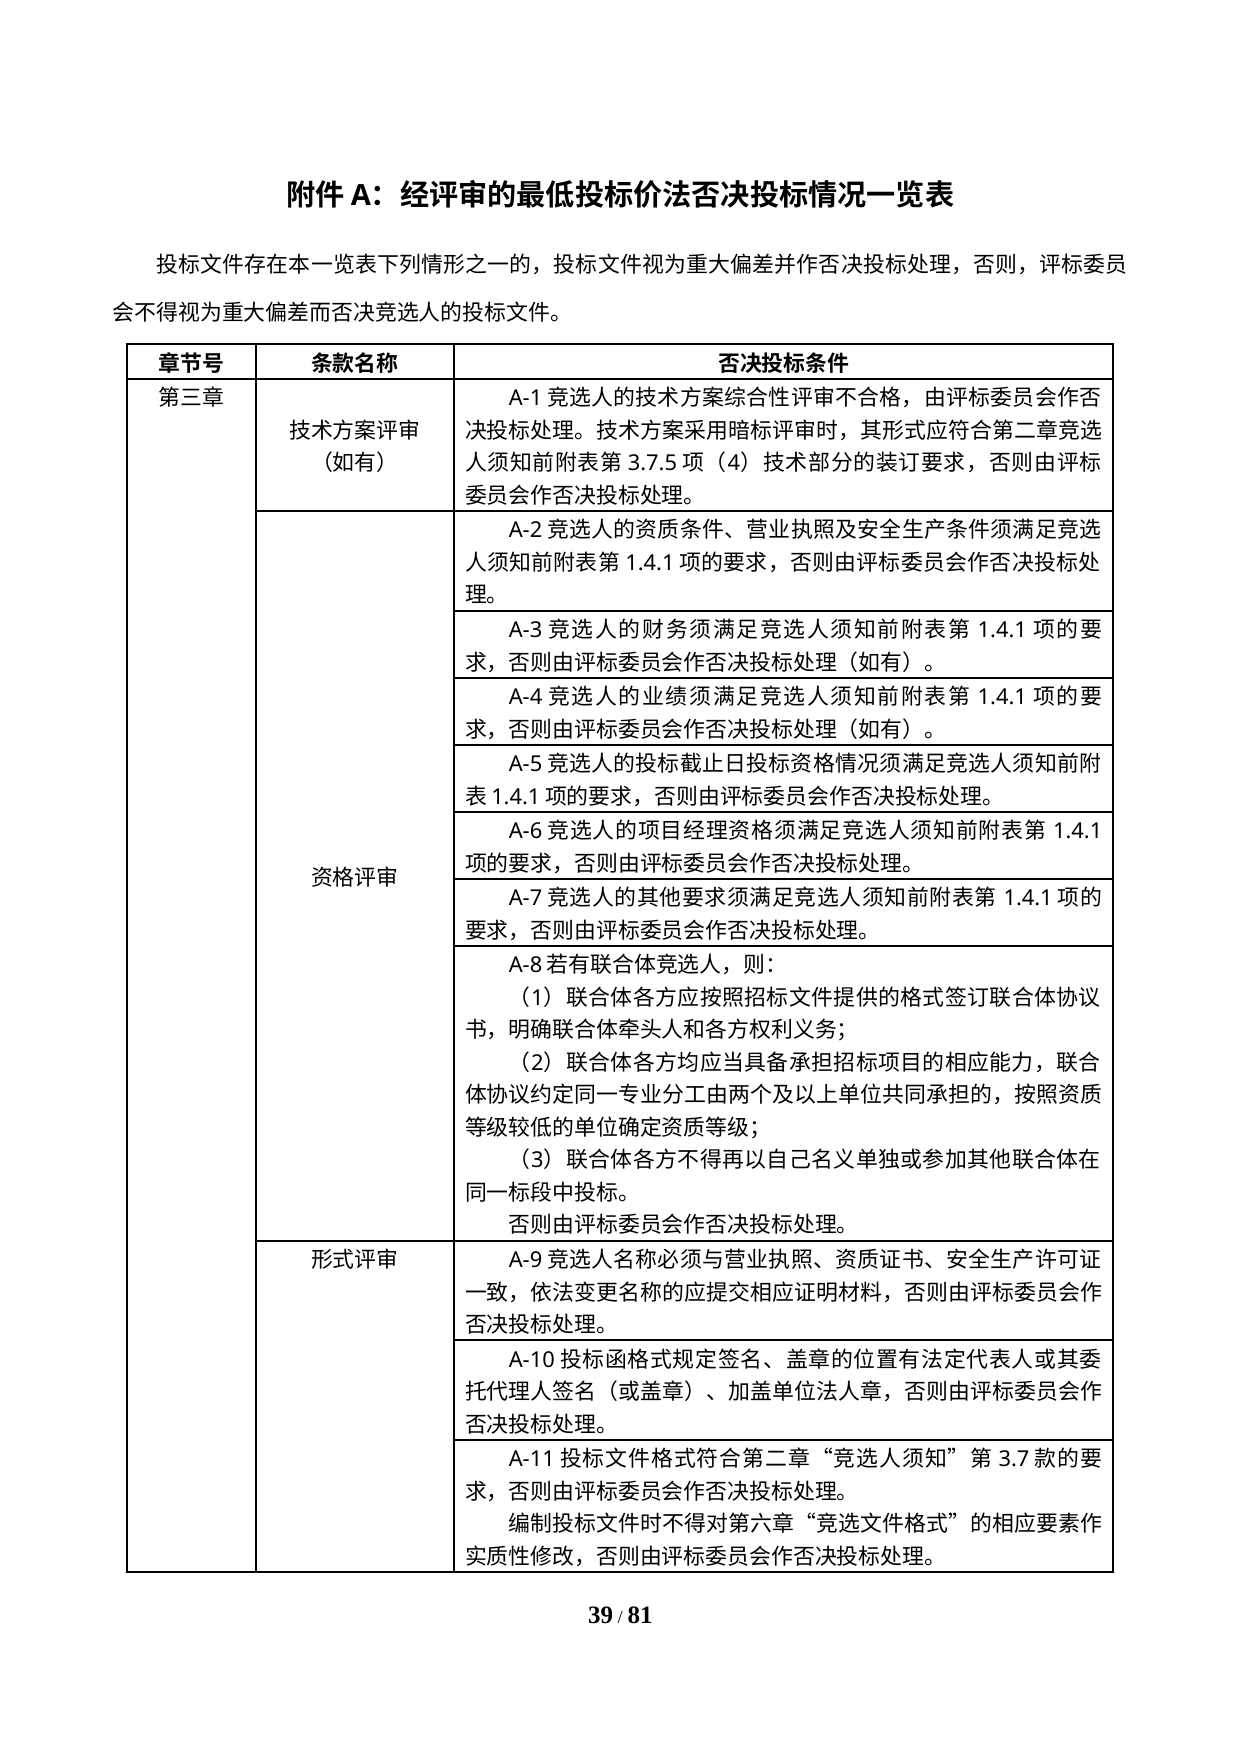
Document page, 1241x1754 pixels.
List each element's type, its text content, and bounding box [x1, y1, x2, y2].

table_cell A-11投标文件格式符合第二章“竞选人须知”第3.7款的要求，否则由评标委员会作否决投标处理。 编制投标文件时不得对第六章“竞选文件格式”的相应要素作实质性修改，否则由评标委员会作否决投标处理。 [455, 1441, 1112, 1571]
table_cell A-3竞选人的财务须满足竞选人须知前附表第1.4.1项的要求，否则由评标委员会作否决投标处理（如有）。 [455, 612, 1112, 677]
table_cell A-8若有联合体竞选人，则： （1）联合体各方应按照招标文件提供的格式签订联合体协议书，明确联合体牵头人和各方权利义务； （2）联合体各方均应当具备承担招标项目的相应能力，联合体协议约定同一专业分工由两个及以上单位共同承担的，按照资质等级较低的单位确定资质等级； （3）联合体各方不得再以自己名义单独或参加其他联合体在同一标段中投标。 否则由评标委员会作否决投标处理。 [455, 947, 1112, 1239]
table_header 条款名称 [257, 345, 453, 378]
table_cell A-6竞选人的项目经理资格须满足竞选人须知前附表第1.4.1项的要求，否则由评标委员会作否决投标处理。 [455, 813, 1112, 878]
table_cell A-10投标函格式规定签名、盖章的位置有法定代表人或其委托代理人签名（或盖章）、加盖单位法人章，否则由评标委员会作否决投标处理。 [455, 1341, 1112, 1439]
table_cell 形式评审 [257, 1242, 453, 1571]
table_cell 资格评审 [257, 512, 453, 1239]
subtitle 投标文件存在本一览表下列情形之一的，投标文件视为重大偏差并作否决投标处理，否则，评标委员会不得视为重大偏差而否决竞选人的投标文件。 [112, 246, 1128, 327]
table_cell A-2竞选人的资质条件、营业执照及安全生产条件须满足竞选人须知前附表第1.4.1项的要求，否则由评标委员会作否决投标处理。 [455, 512, 1112, 609]
table_cell A-4竞选人的业绩须满足竞选人须知前附表第1.4.1项的要求，否则由评标委员会作否决投标处理（如有）。 [455, 679, 1112, 744]
table_header 否决投标条件 [455, 345, 1112, 378]
table_cell A-1竞选人的技术方案综合性评审不合格，由评标委员会作否决投标处理。技术方案采用暗标评审时，其形式应符合第二章竞选人须知前附表第3.7.5项（4）技术部分的装订要求，否则由评标委员会作否决投标处理。 [455, 380, 1112, 510]
subtitle 附件A：经评审的最低投标价法否决投标情况一览表 [112, 160, 1128, 225]
table_cell 第三章 [128, 380, 255, 1571]
table_cell 技术方案评审 （如有） [257, 380, 453, 510]
table_cell A-9竞选人名称必须与营业执照、资质证书、安全生产许可证一致，依法变更名称的应提交相应证明材料，否则由评标委员会作否决投标处理。 [455, 1242, 1112, 1339]
table_cell A-5竞选人的投标截止日投标资格情况须满足竞选人须知前附表1.4.1项的要求，否则由评标委员会作否决投标处理。 [455, 746, 1112, 811]
table_header 章节号 [128, 345, 255, 378]
table_cell A-7竞选人的其他要求须满足竞选人须知前附表第1.4.1项的要求，否则由评标委员会作否决投标处理。 [455, 880, 1112, 945]
